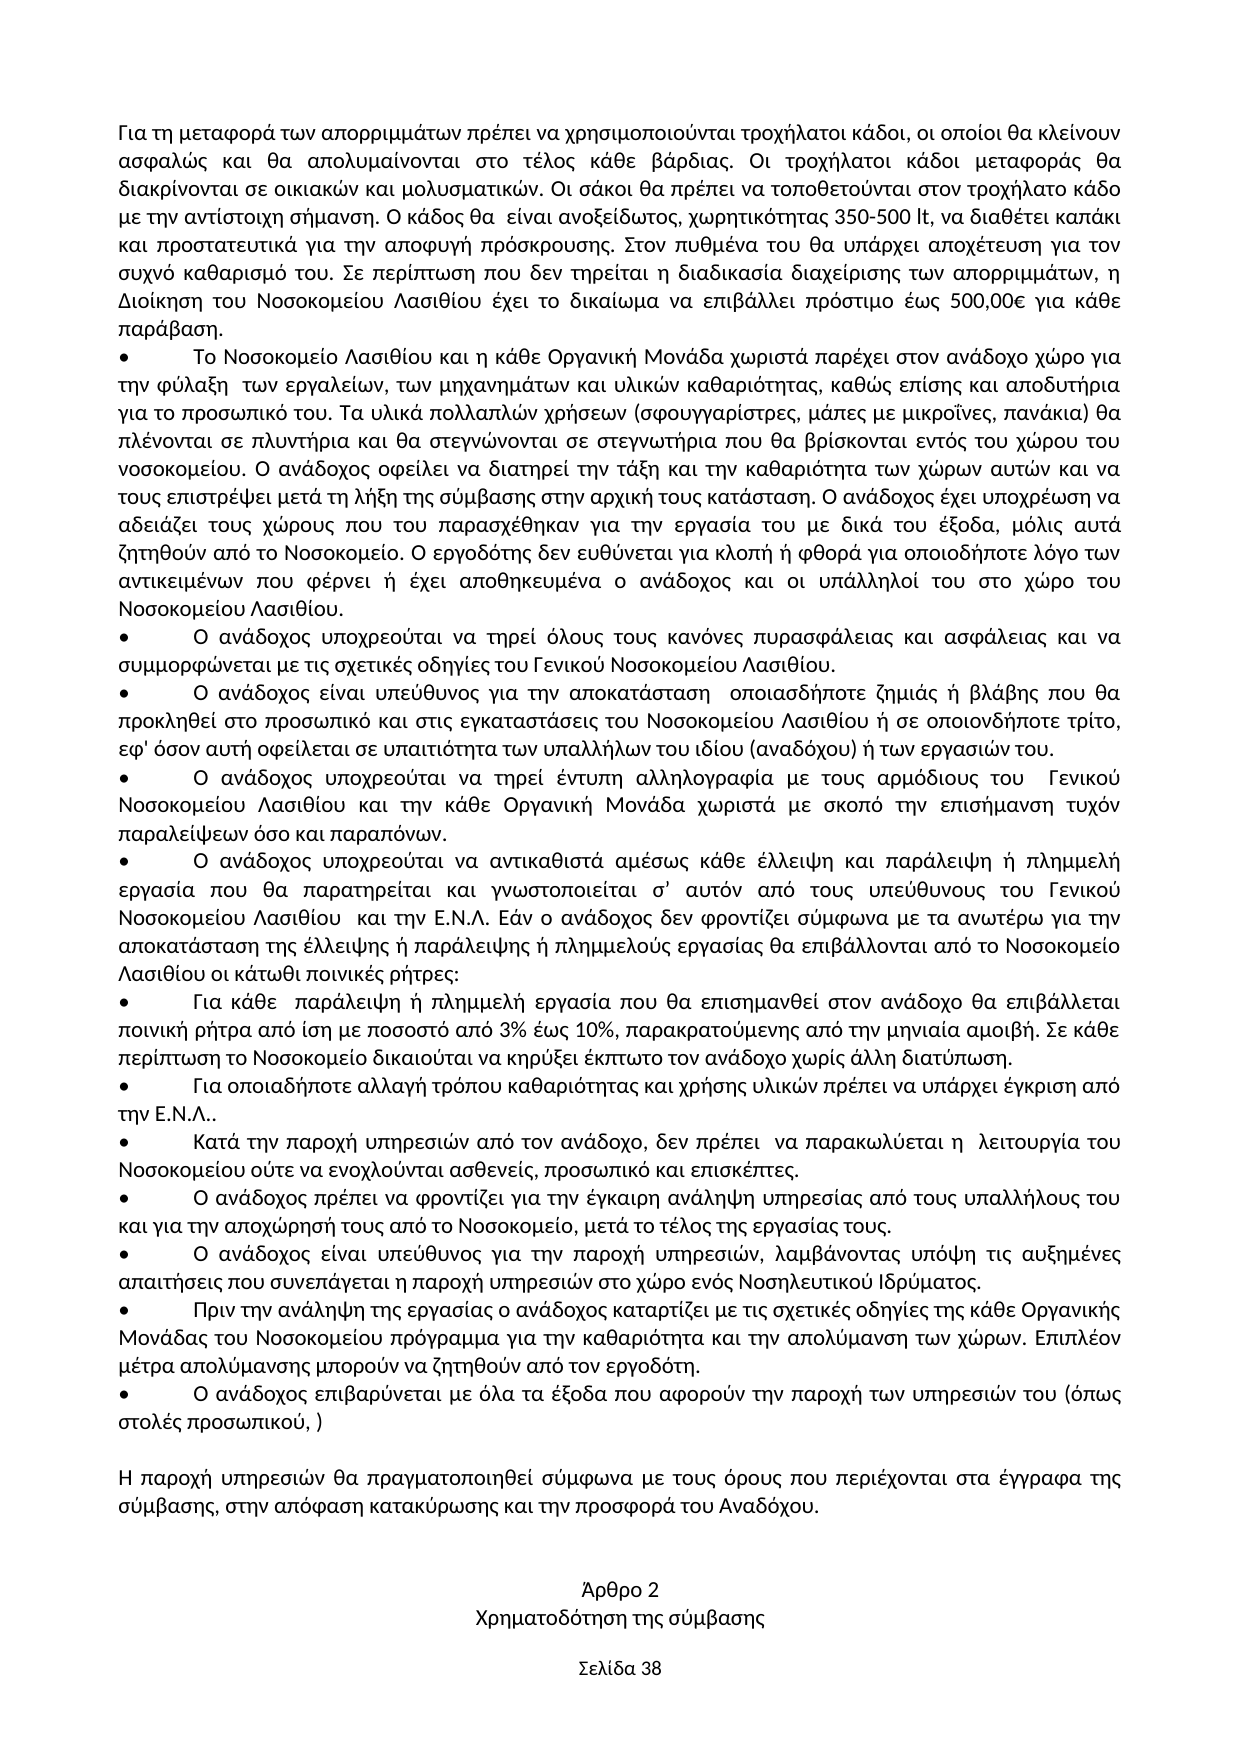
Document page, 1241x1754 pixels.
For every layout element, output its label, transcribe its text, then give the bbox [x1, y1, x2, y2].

text Άρθρο 2 [118, 1575, 1122, 1603]
text Η παροχή υπηρεσιών θα πραγματοποιηθεί σύμφωνα με τους όρους που περιέχονται στα έγγραφα της σύμβασης, στην απόφαση κατακύρωσης και την προσφορά του Αναδόχου. [118, 1463, 1122, 1519]
text • Ο ανάδοχος υποχρεούται να τηρεί έντυπη αλληλογραφία µε τους αρμόδιους του Γενικού Νοσοκομείου Λασιθίου και την κάθε Οργανική Μονάδα χωριστά µε σκοπό την επισήμανση τυχόν παραλείψεων όσο και παραπόνων. [118, 763, 1122, 847]
text • Πριν την ανάληψη της εργασίας ο ανάδοχος καταρτίζει με τις σχετικές οδηγίες της κάθε Οργανικής Μονάδας του Νοσοκομείου πρόγραμμα για την καθαριότητα και την απολύμανση των χώρων. Επιπλέον μέτρα απολύμανσης μπορούν να ζητηθούν από τον εργοδότη. [118, 1295, 1122, 1379]
text • Ο ανάδοχος υποχρεούται να αντικαθιστά αμέσως κάθε έλλειψη και παράλειψη ή πλημμελή εργασία που θα παρατηρείται και γνωστοποιείται σ’ αυτόν από τους υπεύθυνους του Γενικού Νοσοκομείου Λασιθίου και την Ε.Ν.Λ. Εάν ο ανάδοχος δεν φροντίζει σύμφωνα µε τα ανωτέρω για την αποκατάσταση της έλλειψης ή παράλειψης ή πλημμελούς εργασίας θα επιβάλλονται από το Νοσοκομείο Λασιθίου οι κάτωθι ποινικές ρήτρες: [118, 847, 1122, 987]
text • Ο ανάδοχος είναι υπεύθυνος για την παροχή υπηρεσιών, λαμβάνοντας υπόψη τις αυξημένες απαιτήσεις που συνεπάγεται η παροχή υπηρεσιών στο χώρο ενός Νοσηλευτικού Ιδρύματος. [118, 1239, 1122, 1295]
text • Το Νοσοκομείο Λασιθίου και η κάθε Οργανική Μονάδα χωριστά παρέχει στον ανάδοχο χώρο για την φύλαξη των εργαλείων, των μηχανημάτων και υλικών καθαριότητας, καθώς επίσης και αποδυτήρια για το προσωπικό του. Τα υλικά πολλαπλών χρήσεων (σφουγγαρίστρες, μάπες με μικροΐνες, πανάκια) θα πλένονται σε πλυντήρια και θα στεγνώνονται σε στεγνωτήρια που θα βρίσκονται εντός του χώρου του νοσοκομείου. Ο ανάδοχος οφείλει να διατηρεί την τάξη και την καθαριότητα των χώρων αυτών και να τους επιστρέψει μετά τη λήξη της σύμβασης στην αρχική τους κατάσταση. Ο ανάδοχος έχει υποχρέωση να αδειάζει τους χώρους που του παρασχέθηκαν για την εργασία του με δικά του έξοδα, μόλις αυτά ζητηθούν από το Νοσοκομείο. Ο εργοδότης δεν ευθύνεται για κλοπή ή φθορά για οποιοδήποτε λόγο των αντικειμένων που φέρνει ή έχει αποθηκευμένα ο ανάδοχος και οι υπάλληλοί του στο χώρο του Νοσοκομείου Λασιθίου. [118, 342, 1122, 622]
text • Για κάθε παράλειψη ή πληµµελή εργασία που θα επισημανθεί στον ανάδοχο θα επιβάλλεται ποινική ρήτρα από ίση με ποσοστό από 3% έως 10%, παρακρατούµενης από την μηνιαία αμοιβή. Σε κάθε περίπτωση το Νοσοκομείο δικαιούται να κηρύξει έκπτωτο τον ανάδοχο χωρίς άλλη διατύπωση. [118, 987, 1122, 1071]
text • Ο ανάδοχος υποχρεούται να τηρεί όλους τους κανόνες πυρασφάλειας και ασφάλειας και να συμμορφώνεται με τις σχετικές οδηγίες του Γενικού Νοσοκομείου Λασιθίου. [118, 622, 1122, 678]
text • Ο ανάδοχος πρέπει να φροντίζει για την έγκαιρη ανάληψη υπηρεσίας από τους υπαλλήλους του και για την αποχώρησή τους από το Νοσοκομείο, µετά το τέλος της εργασίας τους. [118, 1183, 1122, 1239]
text • Για οποιαδήποτε αλλαγή τρόπου καθαριότητας και χρήσης υλικών πρέπει να υπάρχει έγκριση από την Ε.Ν.Λ.. [118, 1071, 1122, 1127]
text • Ο ανάδοχος επιβαρύνεται με όλα τα έξοδα που αφορούν την παροχή των υπηρεσιών του (όπως στολές προσωπικού, ) [118, 1379, 1122, 1435]
text • Κατά την παροχή υπηρεσιών από τον ανάδοχο, δεν πρέπει να παρακωλύεται η λειτουργία του Νοσοκομείου ούτε να ενοχλούνται ασθενείς, προσωπικό και επισκέπτες. [118, 1127, 1122, 1183]
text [118, 118, 1122, 342]
text • Ο ανάδοχος είναι υπεύθυνος για την αποκατάσταση οποιασδήποτε ζημιάς ή βλάβης που θα προκληθεί στο προσωπικό και στις εγκαταστάσεις του Νοσοκομείου Λασιθίου ή σε οποιονδήποτε τρίτο, εφ' όσον αυτή οφείλεται σε υπαιτιότητα των υπαλλήλων του ιδίου (αναδόχου) ή των εργασιών του. [118, 678, 1122, 763]
text Χρηματοδότηση της σύμβασης [118, 1603, 1122, 1631]
